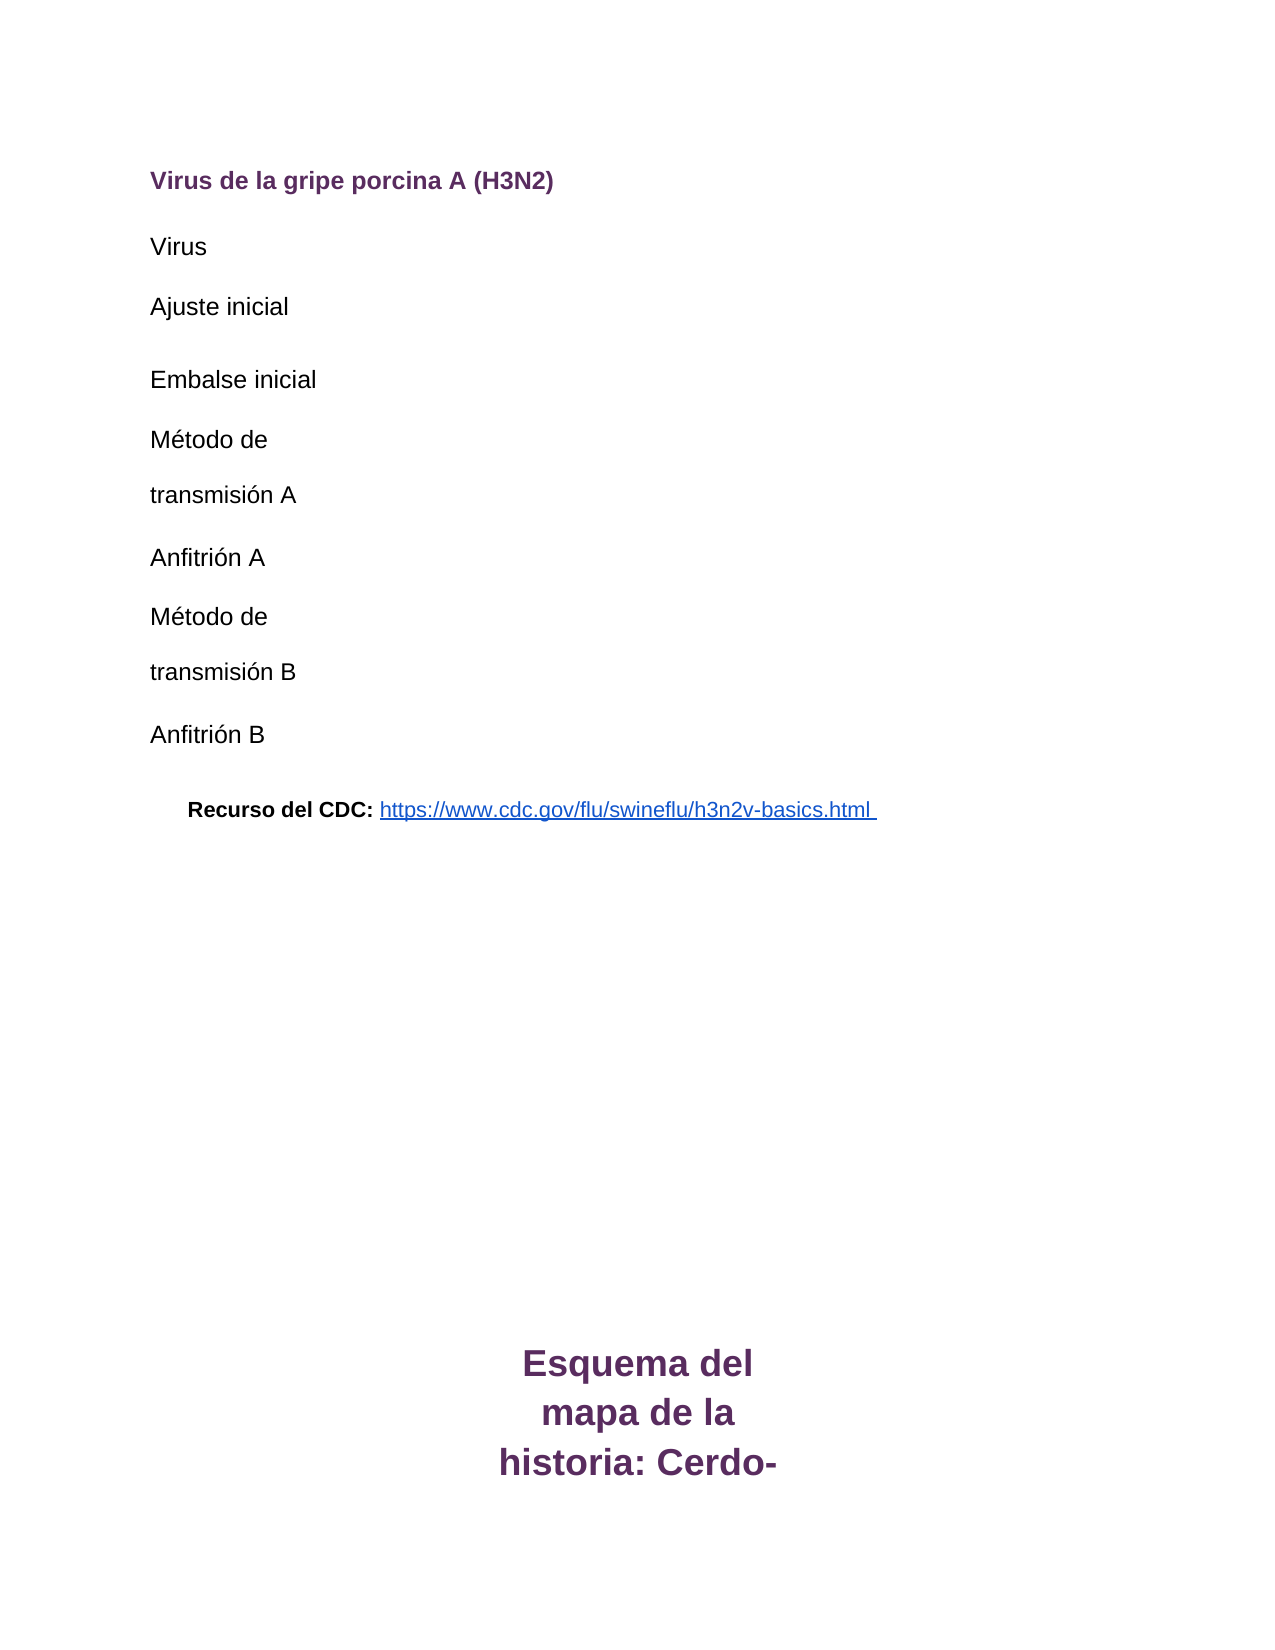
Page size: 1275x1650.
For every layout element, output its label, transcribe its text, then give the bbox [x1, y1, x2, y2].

text Método de transmisión B [150, 602, 336, 686]
text Ajuste inicial [150, 292, 322, 321]
text Embalse inicial [150, 364, 337, 393]
text Anfitrión B [150, 720, 287, 749]
text Virus [150, 232, 322, 261]
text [469, 1341, 807, 1483]
text Virus de la gripe porcina A (H3N2) Virus [150, 150, 961, 198]
text Método de transmisión A [150, 424, 335, 508]
text Recurso del CDC: https://www.cdc.gov/flu/swineflu/h3n2v-basics.html [187, 797, 884, 822]
text Anfitrión A [150, 543, 287, 571]
